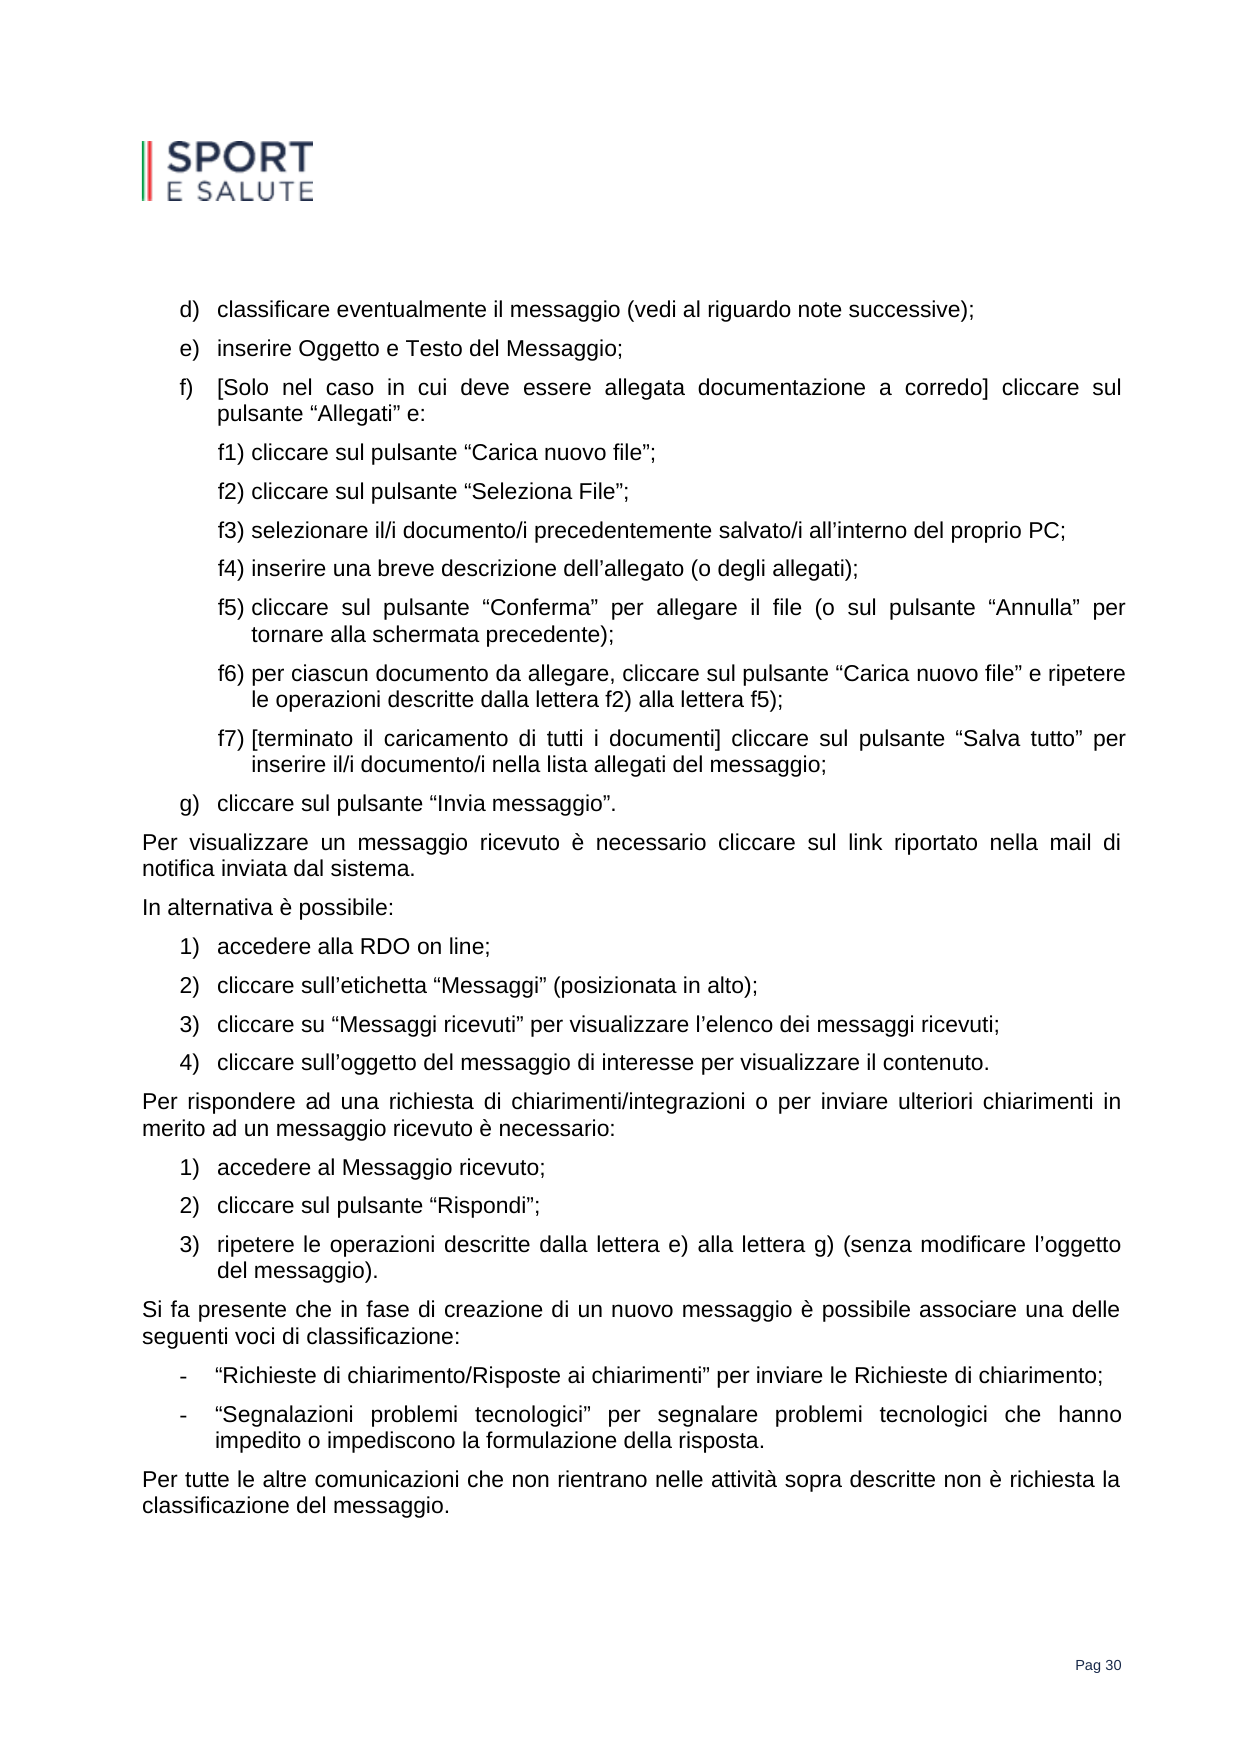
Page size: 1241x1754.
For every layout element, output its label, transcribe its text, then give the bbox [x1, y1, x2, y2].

list cliccare sul pulsante “Invia messaggio”. [179, 790, 1122, 816]
text f7) [terminato il caricamento di tutti i documenti] cliccare sul pulsante “Salva tutto” per inserire il/i documento/i nella lista allegati del messaggio; [218, 725, 1127, 777]
list inserire Oggetto e Testo del Messaggio; [179, 335, 1122, 361]
text f5) cliccare sul pulsante “Conferma” per allegare il file (o sul pulsante “Annulla” per tornare alla schermata precedente); [218, 594, 1127, 647]
list cliccare su “Messaggi ricevuti” per visualizzare l’elenco dei messaggi ricevuti; [179, 1011, 1122, 1037]
list cliccare sul pulsante “Rispondi”; [179, 1192, 1122, 1219]
text Per visualizzare un messaggio ricevuto è necessario cliccare sul link riportato nella mail di notifica inviata dal sistema. [142, 829, 1122, 881]
text f4) inserire una breve descrizione dell’allegato (o degli allegati); [218, 555, 1127, 582]
list cliccare sull’etichetta “Messaggi” (posizionata in alto); [179, 972, 1122, 998]
list cliccare sull’oggetto del messaggio di interesse per visualizzare il contenuto. [179, 1049, 1122, 1076]
text f1) cliccare sul pulsante “Carica nuovo file”; [218, 439, 1127, 465]
text Si fa presente che in fase di creazione di un nuovo messaggio è possibile associare una delle seguenti voci di classificazione: [142, 1296, 1122, 1349]
list “Segnalazioni problemi tecnologici” per segnalare problemi tecnologici che hanno impedito o impediscono la formulazione della risposta. [179, 1401, 1122, 1453]
text f2) cliccare sul pulsante “Seleziona File”; [218, 478, 1127, 504]
list ripetere le operazioni descritte dalla lettera e) alla lettera g) (senza modificare l’oggetto del messaggio). [179, 1231, 1122, 1284]
text Per tutte le altre comunicazioni che non rientrano nelle attività sopra descritte non è richiesta la classificazione del messaggio. [142, 1466, 1122, 1518]
list classificare eventualmente il messaggio (vedi al riguardo note successive); [179, 296, 1122, 322]
list accedere alla RDO on line; [179, 933, 1122, 959]
list “Richieste di chiarimento/Risposte ai chiarimenti” per inviare le Richieste di chiarimento; [179, 1362, 1122, 1388]
text f6) per ciascun documento da allegare, cliccare sul pulsante “Carica nuovo file” e ripetere le operazioni descritte dalla lettera f2) alla lettera f5); [218, 659, 1127, 712]
picture [141, 141, 313, 201]
text f3) selezionare il/i documento/i precedentemente salvato/i all’interno del proprio PC; [218, 517, 1127, 543]
list [Solo nel caso in cui deve essere allegata documentazione a corredo] cliccare sul pulsante “Allegati” e: [179, 374, 1122, 426]
list accedere al Messaggio ricevuto; [179, 1153, 1122, 1180]
text In alternativa è possibile: [142, 894, 1122, 920]
text Per rispondere ad una richiesta di chiarimenti/integrazioni o per inviare ulteriori chiarimenti in merito ad un messaggio ricevuto è necessario: [142, 1088, 1122, 1141]
